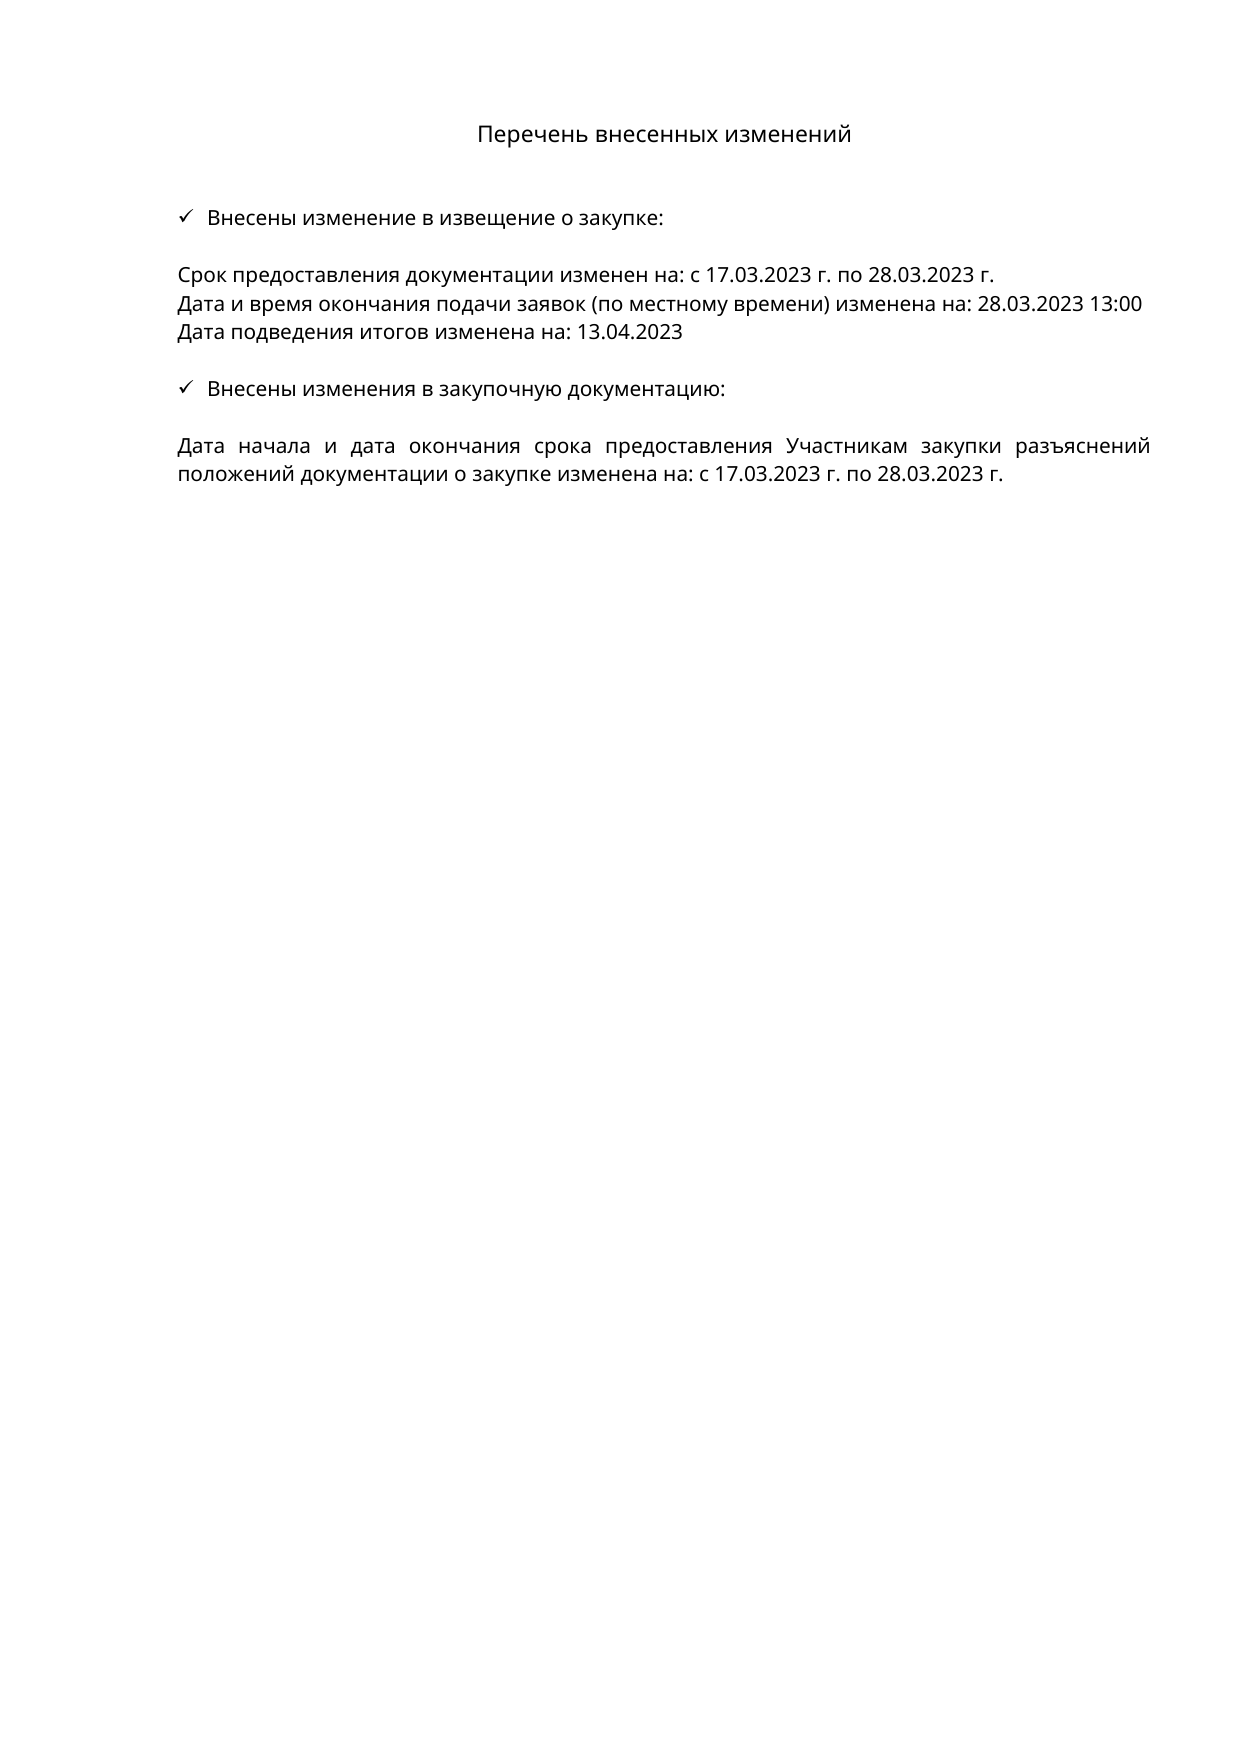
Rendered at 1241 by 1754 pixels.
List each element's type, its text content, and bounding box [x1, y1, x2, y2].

text Срок предоставления документации изменен на: с 17.03.2023 г. по 28.03.2023 г. [177, 260, 1152, 289]
text Перечень внесенных изменений [177, 118, 1152, 149]
text Дата начала и дата окончания срока предоставления Участникам закупки разъяснений положений документации о закупке изменена на: с 17.03.2023 г. по 28.03.2023 г. [177, 431, 1152, 488]
list Внесены изменение в извещение о закупке: [177, 203, 1152, 232]
text Дата подведения итогов изменена на: 13.04.2023 [177, 317, 1152, 346]
list Внесены изменения в закупочную документацию: [177, 374, 1152, 402]
text Дата и время окончания подачи заявок (по местному времени) изменена на: 28.03.2023 13:00 [177, 289, 1152, 317]
